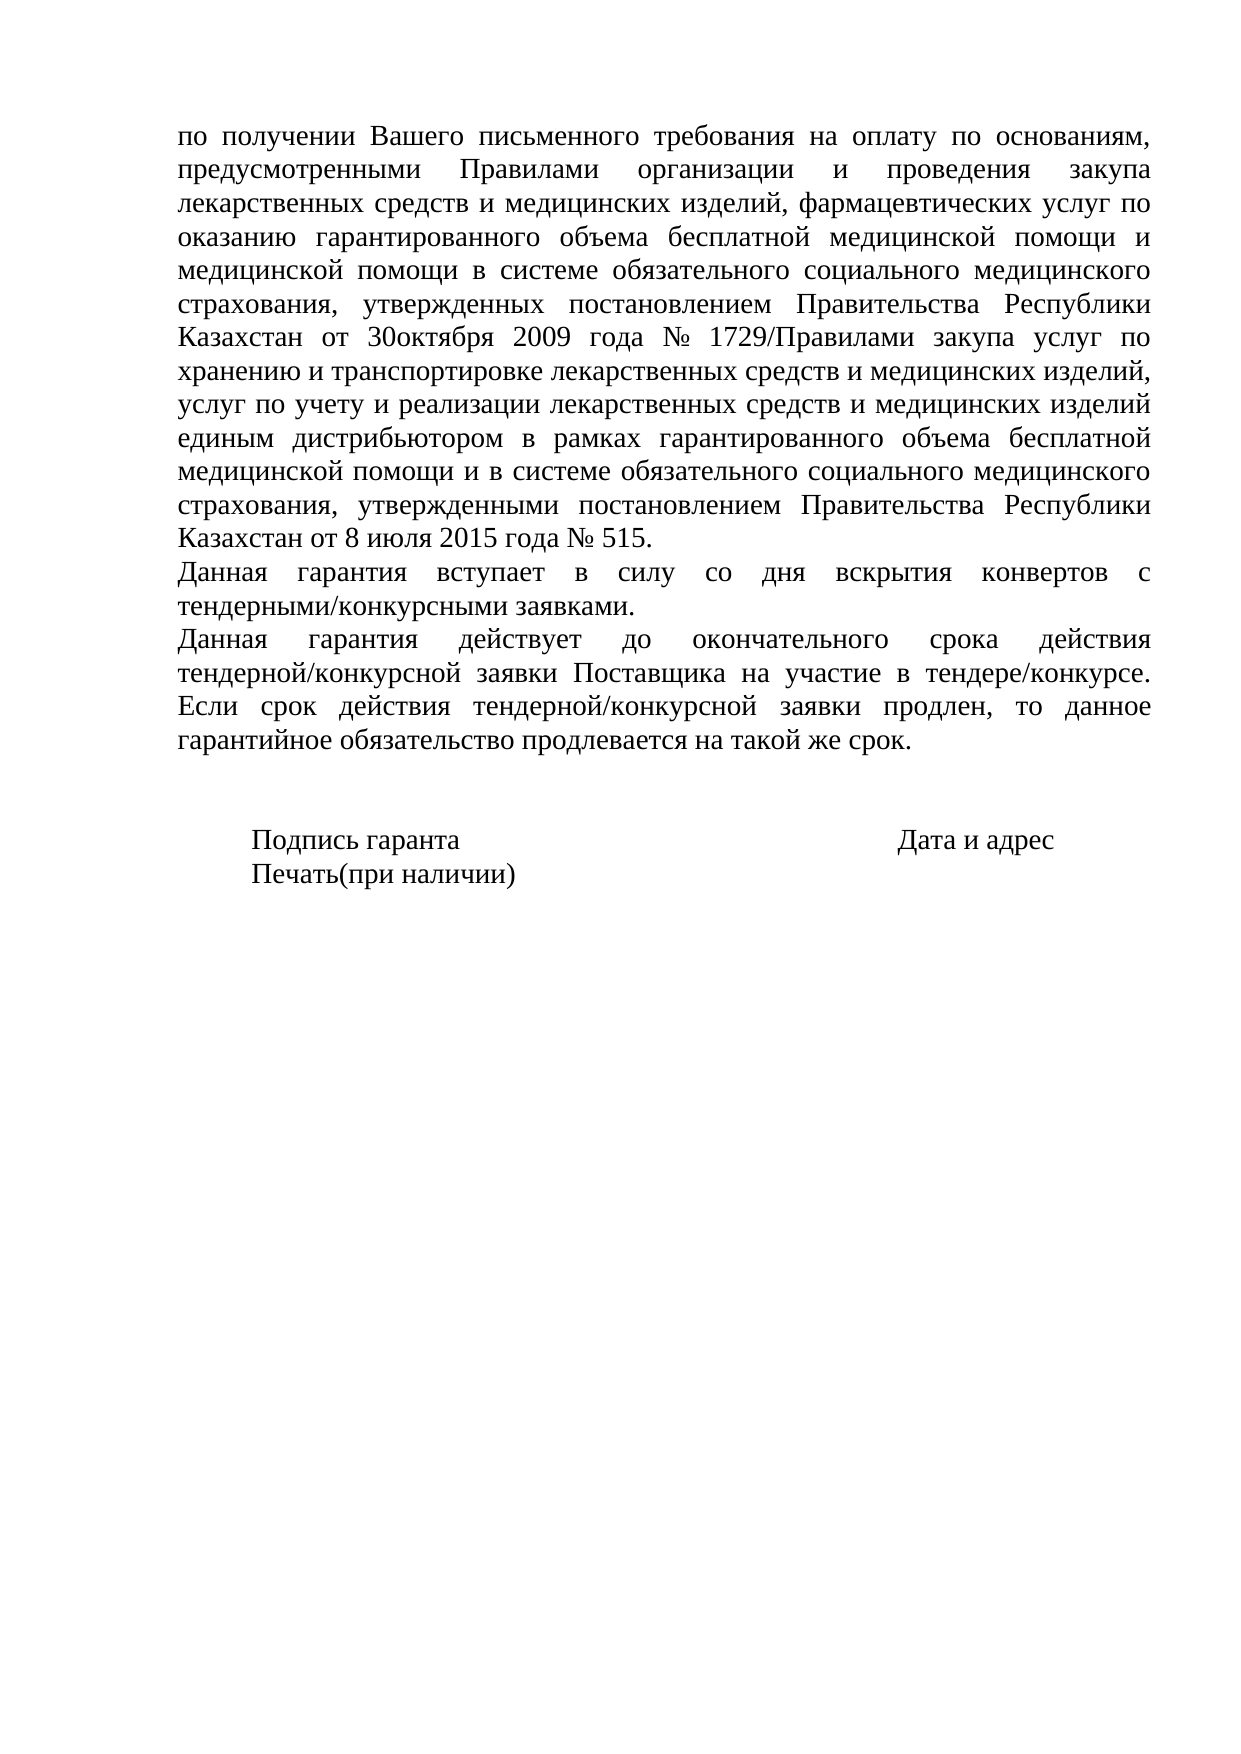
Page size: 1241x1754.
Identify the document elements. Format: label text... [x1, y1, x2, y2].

text Данная гарантия действует до окончательного срока действия тендерной/конкурсной заявки Поставщика на участие в тендере/конкурсе. Если срок действия тендерной/конкурсной заявки продлен, то данное гарантийное обязательство продлевается на такой же срок. [177, 621, 1152, 755]
text Печать(при наличии) [177, 856, 1152, 889]
text Данная гарантия вступает в силу со дня вскрытия конвертов с тендерными/конкурсными заявками. [177, 554, 1152, 621]
text по получении Вашего письменного требования на оплату по основаниям, предусмотренными Правилами организации и проведения закупа лекарственных средств и медицинских изделий, фармацевтических услуг по оказанию гарантированного объема бесплатной медицинской помощи и медицинской помощи в системе обязательного социального медицинского страхования, утвержденных постановлением Правительства Республики Казахстан от 30октября 2009 года № 1729/Правилами закупа услуг по хранению и транспортировке лекарственных средств и медицинских изделий, услуг по учету и реализации лекарственных средств и медицинских изделий единым дистрибьютором в рамках гарантированного объема бесплатной медицинской помощи и в системе обязательного социального медицинского страхования, утвержденными постановлением Правительства Республики Казахстан от 8 июля 2015 года № 515. [177, 118, 1152, 554]
text Подпись гаранта Дата и адрес [177, 822, 1152, 856]
